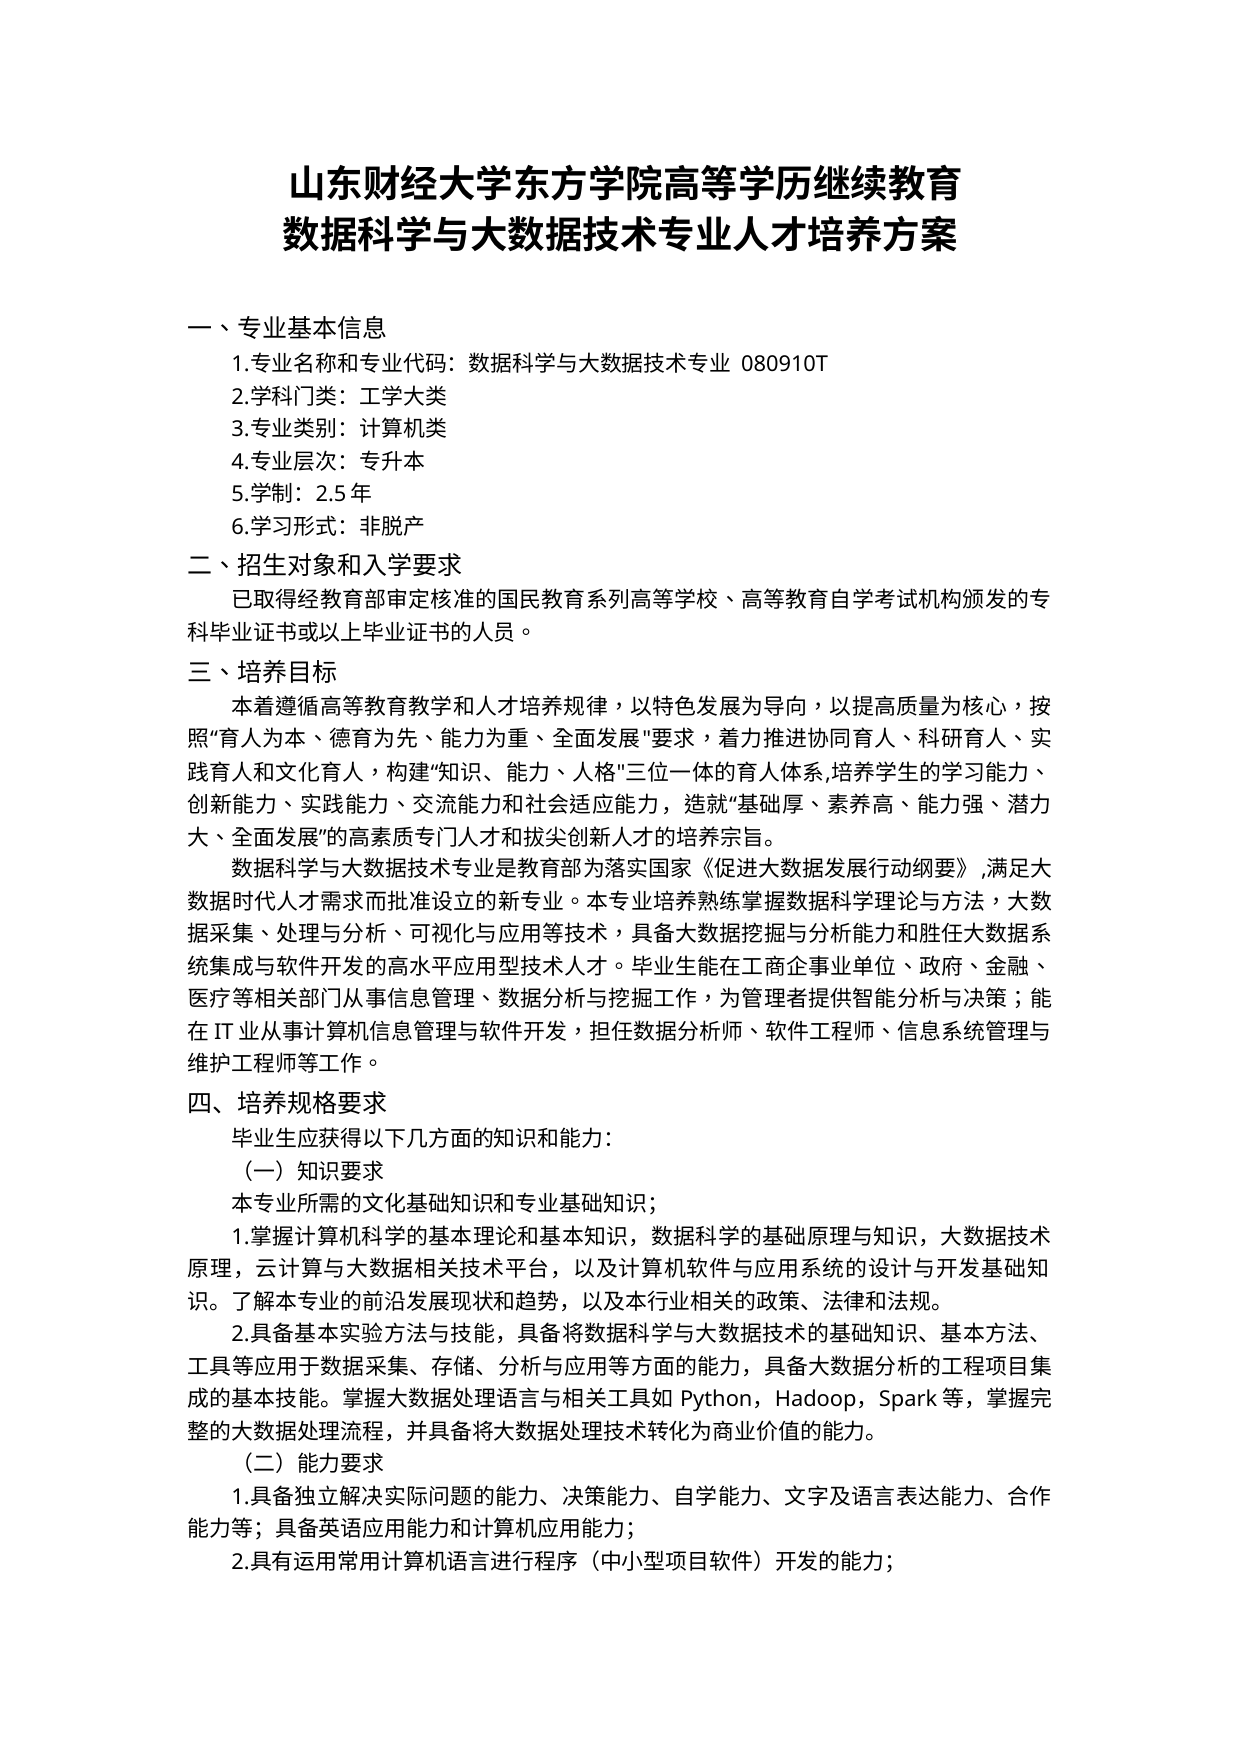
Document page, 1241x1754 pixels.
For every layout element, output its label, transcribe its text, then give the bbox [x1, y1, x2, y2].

text 5.学制：2.5年 [187, 476, 1053, 508]
text 本着遵循高等教育教学和人才培养规律，以特色发展为导向，以提高质量为核心，按照“育人为本、德育为先、能力为重、全面发展"要求，着力推进协同育人、科研育人、实践育人和文化育人，构建“知识、能力、人格"三位一体的育人体系,培养学生的学习能力、创新能力、实践能力、交流能力和社会适应能力，造就“基础厚、素养高、能力强、潜力大、全面发展”的高素质专门人才和拔尖创新人才的培养宗旨。 [187, 689, 1053, 852]
text 6.学习形式：非脱产 [187, 508, 1053, 541]
text 二、招生对象和入学要求 [187, 541, 1053, 583]
text 数据科学与大数据技术专业人才培养方案 [187, 205, 1053, 259]
text 1.具备独立解决实际问题的能力、决策能力、自学能力、文字及语言表达能力、合作能力等；具备英语应用能力和计算机应用能力； [187, 1478, 1053, 1543]
text 1.掌握计算机科学的基本理论和基本知识，数据科学的基础原理与知识，大数据技术原理，云计算与大数据相关技术平台，以及计算机软件与应用系统的设计与开发基础知识。了解本专业的前沿发展现状和趋势，以及本行业相关的政策、法律和法规。 [187, 1218, 1053, 1316]
text 2.学科门类：工学大类 [187, 378, 1053, 411]
text 2.具有运用常用计算机语言进行程序（中小型项目软件）开发的能力； [187, 1543, 1053, 1576]
text （一）知识要求 [187, 1153, 1053, 1186]
text 山东财经大学东方学院高等学历继续教育 [187, 162, 1053, 205]
text 3.专业类别：计算机类 [187, 411, 1053, 443]
text （二）能力要求 [187, 1446, 1053, 1478]
text 本专业所需的文化基础知识和专业基础知识； [187, 1186, 1053, 1218]
text 四、培养规格要求 [187, 1079, 1053, 1121]
text 2.具备基本实验方法与技能，具备将数据科学与大数据技术的基础知识、基本方法、工具等应用于数据采集、存储、分析与应用等方面的能力，具备大数据分析的工程项目集成的基本技能。掌握大数据处理语言与相关工具如Python，Hadoop，Spark等，掌握完整的大数据处理流程，并具备将大数据处理技术转化为商业价值的能力。 [187, 1316, 1053, 1446]
text 三、培养目标 [187, 648, 1053, 689]
text 毕业生应获得以下几方面的知识和能力： [187, 1121, 1053, 1153]
text 数据科学与大数据技术专业是教育部为落实国家《促进大数据发展行动纲要》,满足大数据时代人才需求而批准设立的新专业。本专业培养熟练掌握数据科学理论与方法，大数据采集、处理与分析、可视化与应用等技术，具备大数据挖掘与分析能力和胜任大数据系统集成与软件开发的高水平应用型技术人才。毕业生能在工商企事业单位、政府、金融、医疗等相关部门从事信息管理、数据分析与挖掘工作，为管理者提供智能分析与决策；能在IT业从事计算机信息管理与软件开发，担任数据分析师、软件工程师、信息系统管理与维护工程师等工作。 [187, 852, 1053, 1079]
text 1.专业名称和专业代码：数据科学与大数据技术专业 080910T [187, 346, 1053, 378]
text 一、专业基本信息 [187, 304, 1053, 346]
text 已取得经教育部审定核准的国民教育系列高等学校、高等教育自学考试机构颁发的专科毕业证书或以上毕业证书的人员。 [187, 583, 1053, 648]
text 4.专业层次：专升本 [187, 443, 1053, 476]
